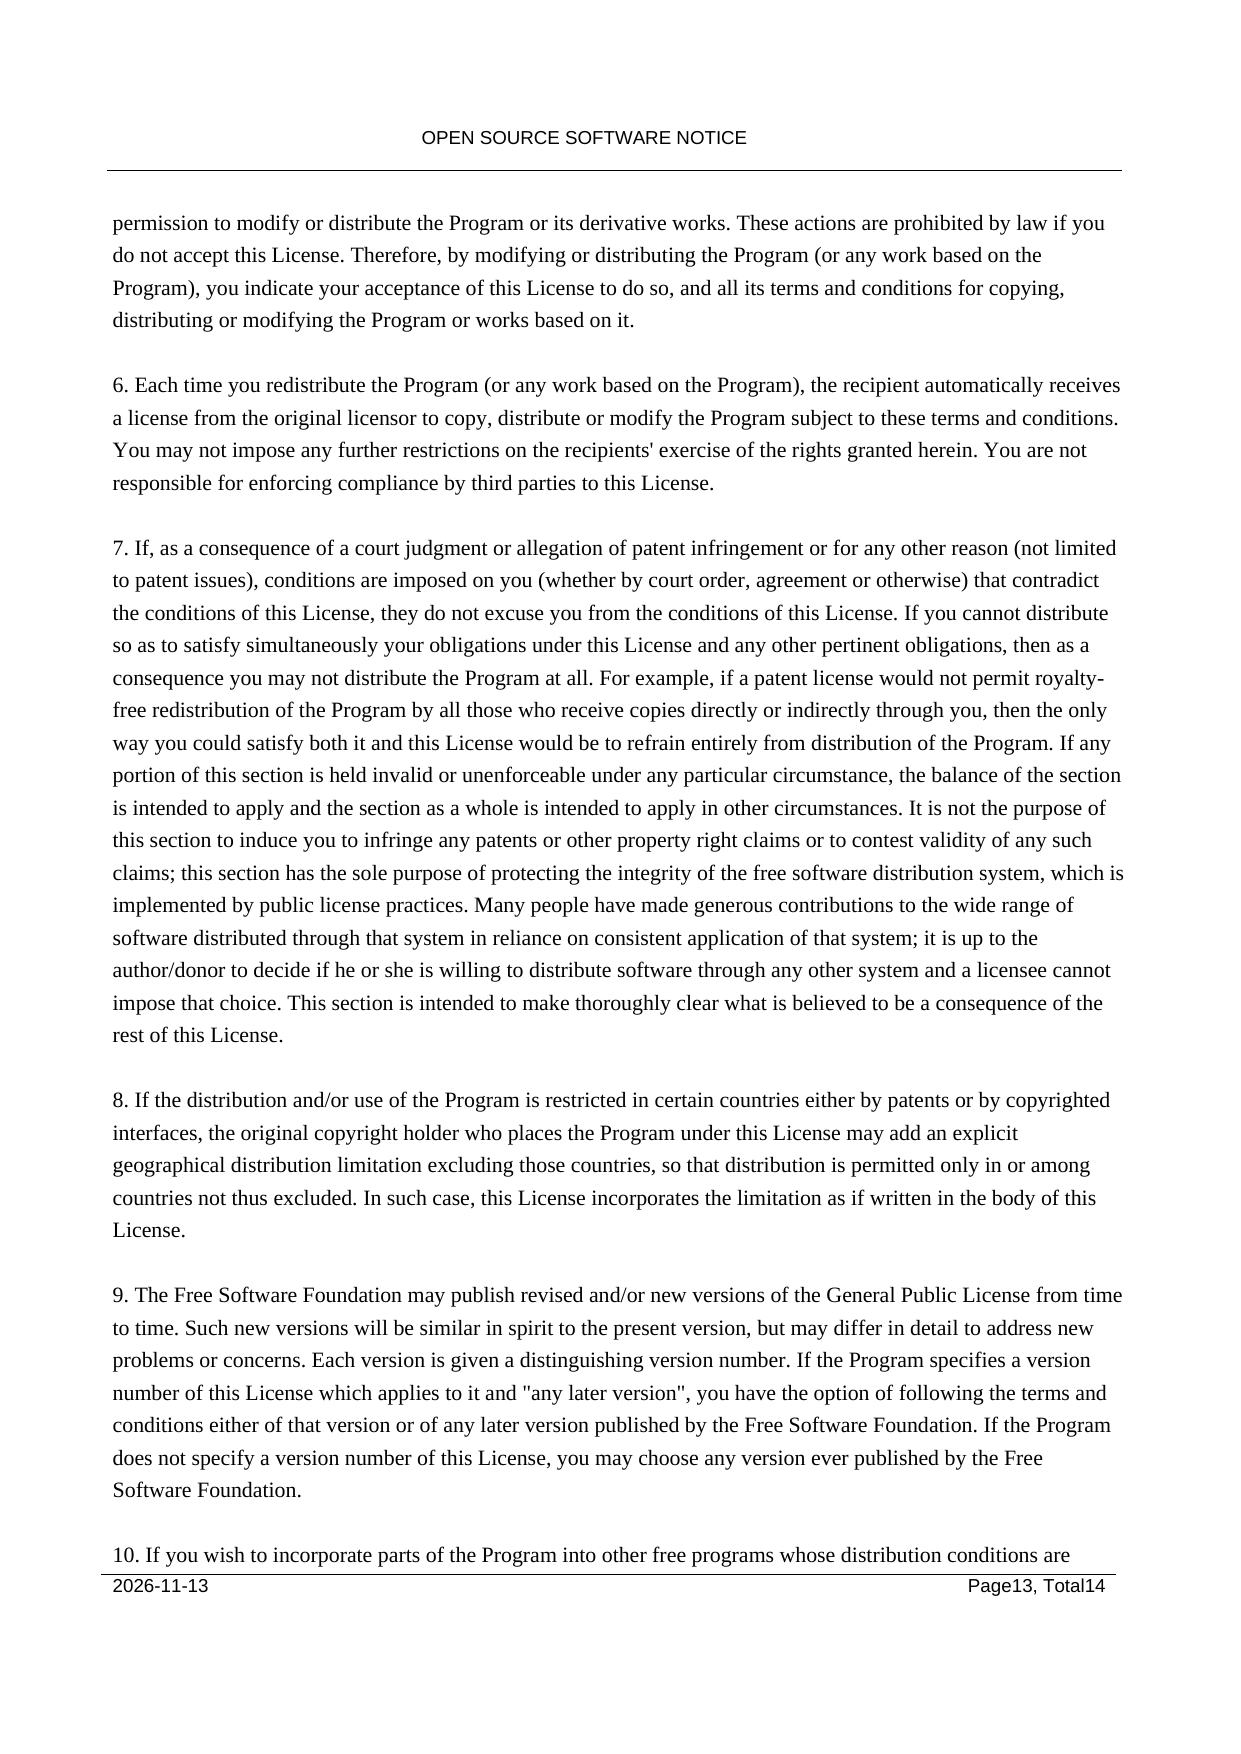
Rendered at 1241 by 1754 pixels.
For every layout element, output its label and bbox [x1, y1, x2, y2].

text [112, 206, 1128, 1571]
